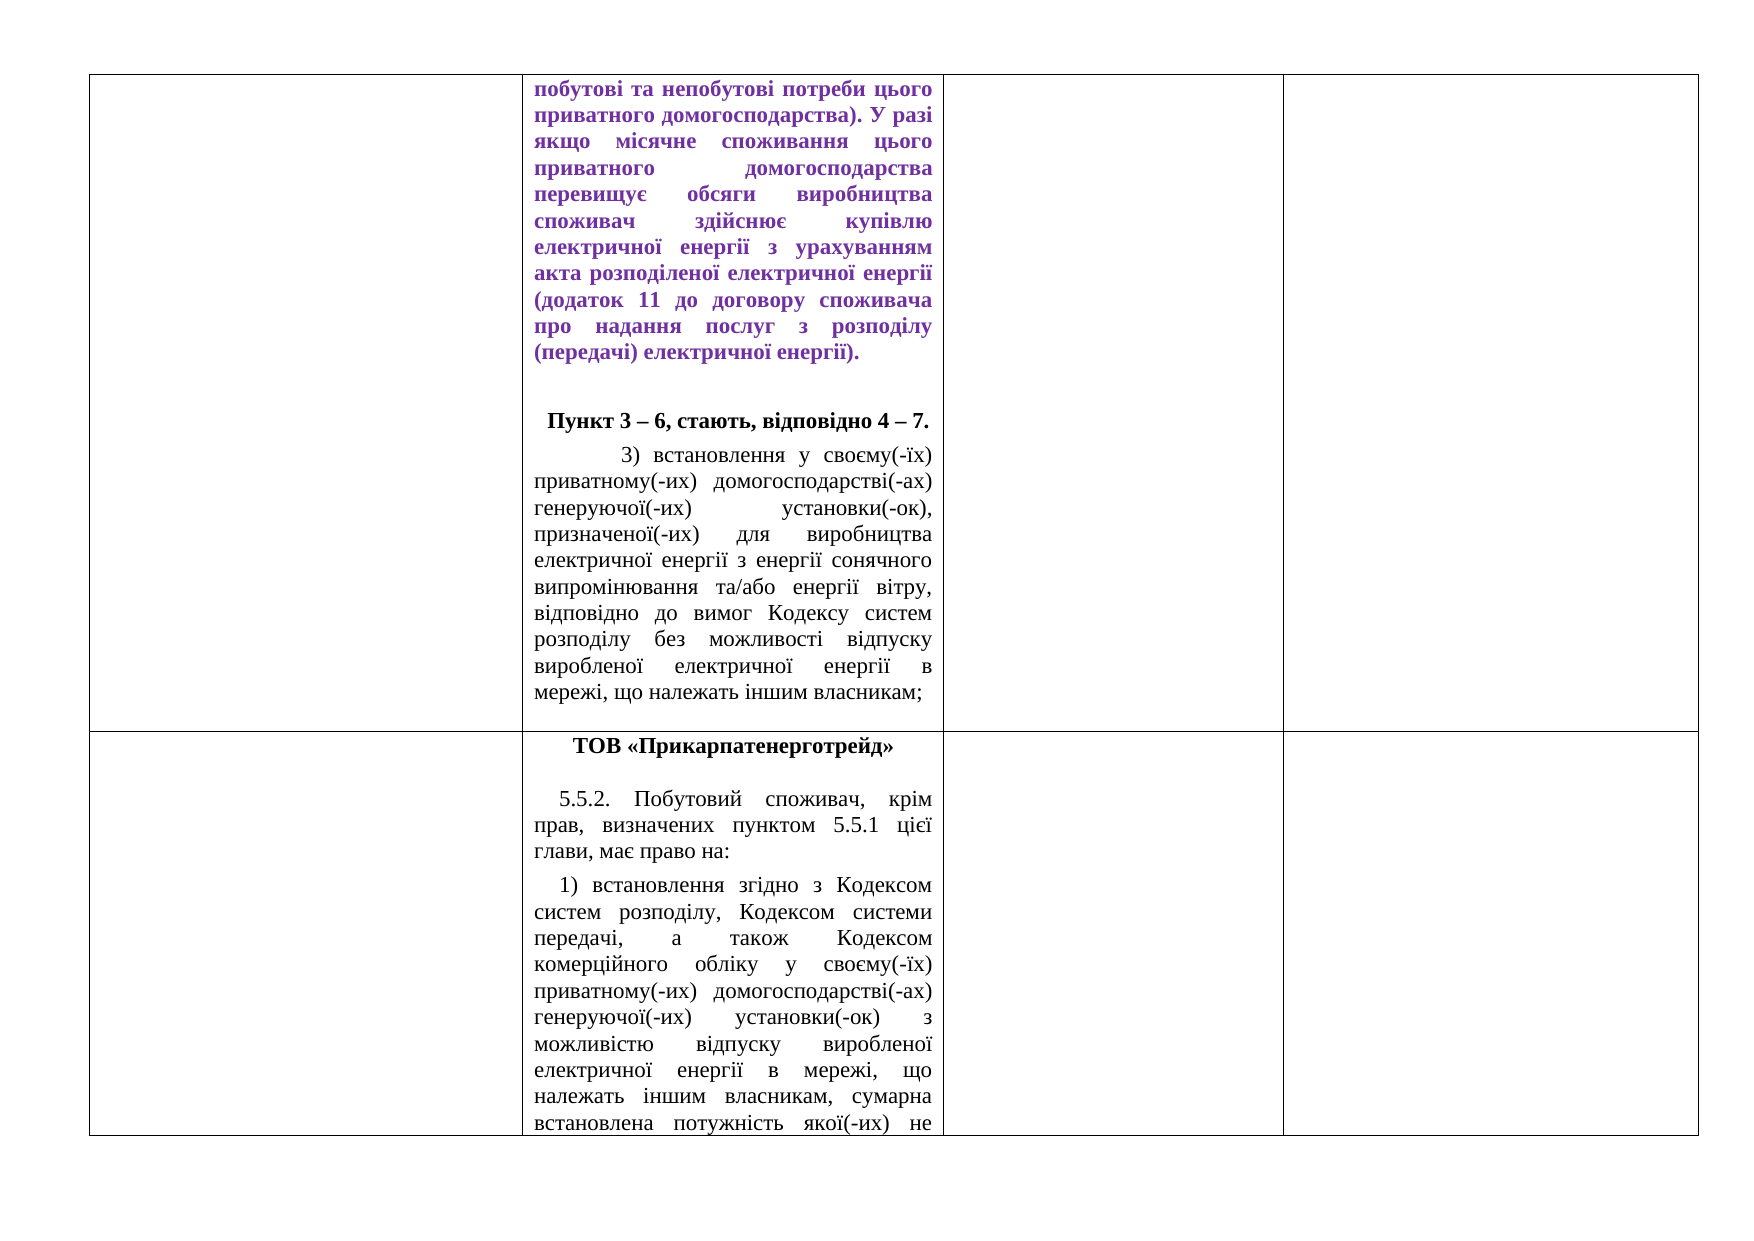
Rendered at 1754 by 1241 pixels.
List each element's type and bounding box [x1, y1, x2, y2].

table_cell [523, 732, 943, 1135]
table_cell [90, 732, 522, 1135]
table_cell [944, 75, 1283, 731]
table_cell [1284, 75, 1698, 731]
table_cell [1284, 732, 1698, 1135]
table_cell [944, 732, 1283, 1135]
table_cell [90, 75, 522, 731]
table_cell [523, 75, 943, 731]
